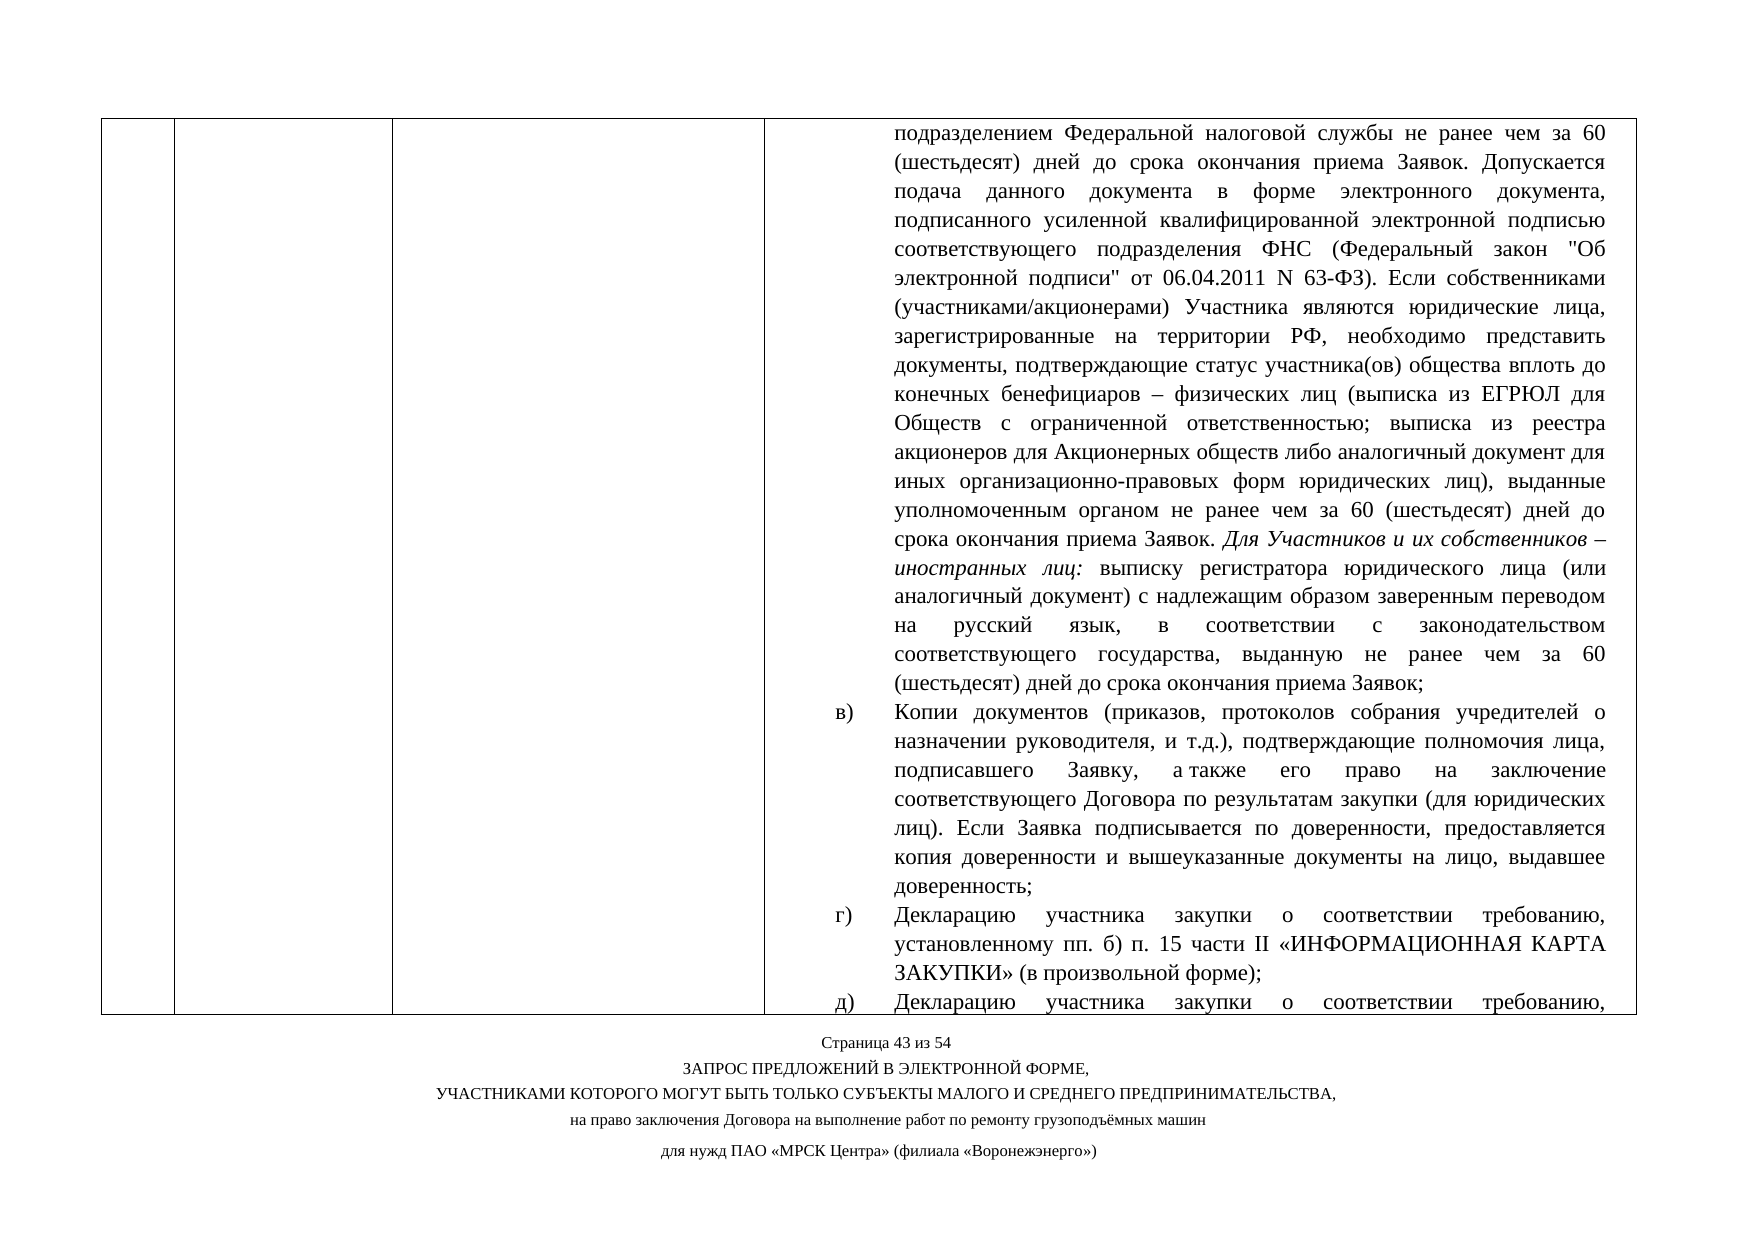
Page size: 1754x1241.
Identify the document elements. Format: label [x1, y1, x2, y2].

table_cell [175, 119, 392, 1014]
table_cell [765, 119, 1636, 1014]
table_cell [393, 119, 764, 1014]
table_cell [102, 119, 174, 1014]
